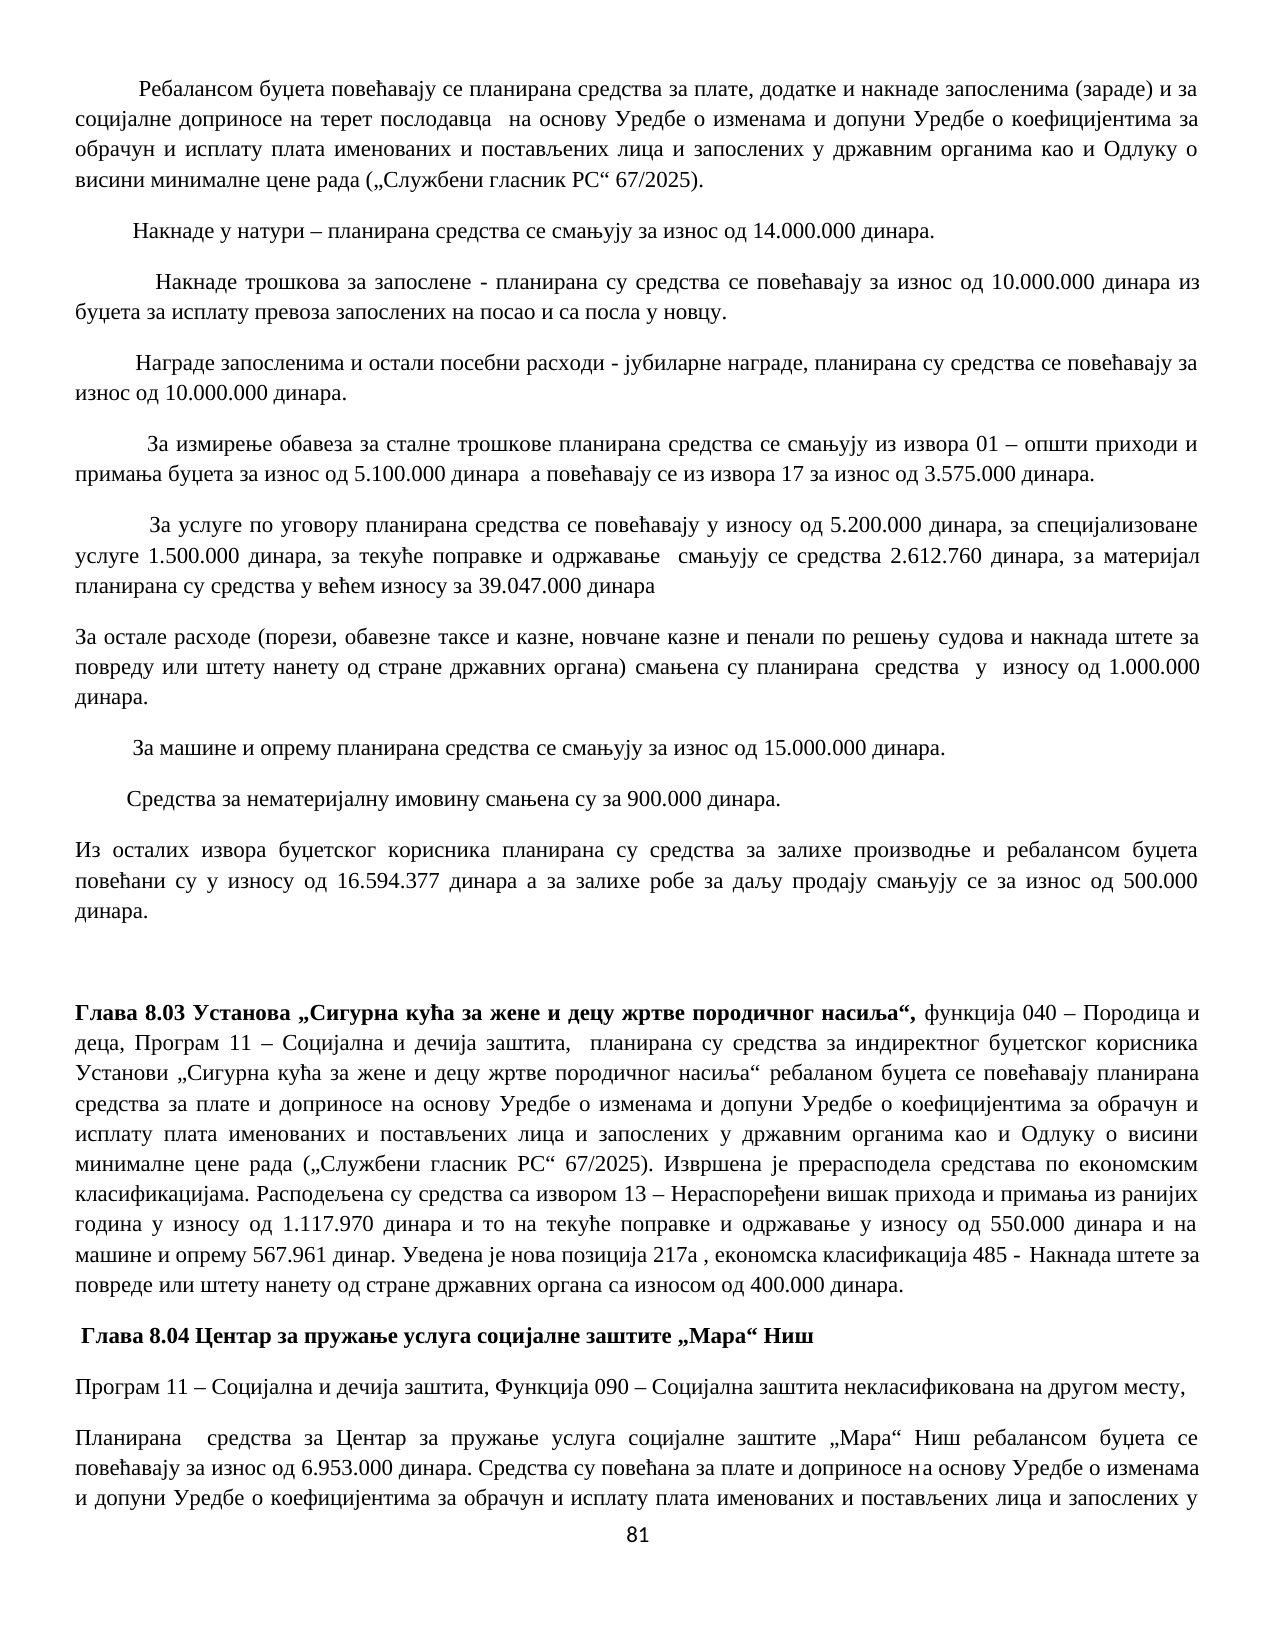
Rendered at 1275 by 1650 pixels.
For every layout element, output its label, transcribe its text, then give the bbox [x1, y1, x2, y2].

text За услуге по уговору планирана средства се повећавају у износу од 5.200.000 динара, за специјализоване услуге 1.500.000 динара, за текуће поправке и одржавање смањују се средства 2.612.760 динара, за материјал планирана су средства у већем износу за 39.047.000 динара [75, 511, 1200, 598]
text Накнаде у натури – планирана средства се смањују за износ од 14.000.000 динара. [75, 217, 1200, 243]
text Глава 8.03 Установа „Сигурна кућа за жене и децу жртве породичног насиља“, функција 040 – Породица и деца, Програм 11 – Социјална и дечија заштита, планирана су средства за индиректног буџетског корисника Установи „Сигурна кућа за жене и децу жртве породичног насиља“ ребаланом буџета се повећавају планирана средства за плате и доприносе на основу Уредбе о изменама и допуни Уредбе о коефицијентима за обрачун и исплату плата именованих и постављених лица и запослених у државним органима као и Одлуку о висини минималне цене рада („Службени гласник РС“ 67/2025). Извршена је прерасподела средстава по економским класификацијама. Расподељена су средства са извором 13 – Нераспоређени вишак прихода и примања из ранијих година у износу од 1.117.970 динара и то на текуће поправке и одржавање у износу од 550.000 динара и на машине и опрему 567.961 динар. Уведена је нова позиција 217а , економска класификација 485 - Накнада штете за повреде или штету нанету од стране државних органа са износом од 400.000 динара. [75, 999, 1200, 1297]
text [75, 1424, 1200, 1511]
text За измирење обавеза за сталне трошкове планирана средства се смањују из извора 01 – општи приходи и примања буџета за износ од 5.100.000 динара а повећавају се из извора 17 за износ од 3.575.000 динара. [75, 430, 1200, 487]
text За машине и опрему планирана средства се смањују за износ од 15.000.000 динара. [75, 734, 1200, 761]
text Глава 8.04 Центар за пружање услуга социјалне заштите „Мара“ Ниш [75, 1322, 1200, 1348]
text Програм 11 – Социјална и дечија заштита, Функција 090 – Социјална заштита некласификована на другом месту, [75, 1373, 1200, 1399]
text За остале расходе (порези, обавезне таксе и казне, новчане казне и пенали по решењу судова и накнада штете за повреду или штету нанету од стране државних органа) смањена су планирана средства у износу од 1.000.000 динара. [75, 623, 1200, 710]
text Ребалансом буџета повећавају се планирана средства за плате, додатке и накнаде запосленима (зараде) и за социјалне доприносе на терет послодавца на основу Уредбе о изменама и допуни Уредбе о коефицијентима за обрачун и исплату плата именованих и постављених лица и запослених у државним органима као и Одлуку о висини минималне цене рада („Службени гласник РС“ 67/2025). [75, 75, 1200, 192]
text Средства за нематеријалну имовину смањена су за 900.000 динара. [75, 785, 1200, 812]
text Накнаде трошкова за запослене - планирана су средства се повећавају за износ од 10.000.000 динара из буџета за исплату превоза запослених на посао и са посла у новцу. [75, 268, 1200, 324]
text Награде запосленима и остали посебни расходи - јубиларне награде, планирана су средства се повећавају за износ од 10.000.000 динара. [75, 349, 1200, 406]
text Из осталих извора буџетског корисника планирана су средства за залихе производње и ребалансом буџета повећани су у износу од 16.594.377 динара а за залихе робе за даљу продају смањују се за износ од 500.000 динара. [75, 836, 1200, 923]
